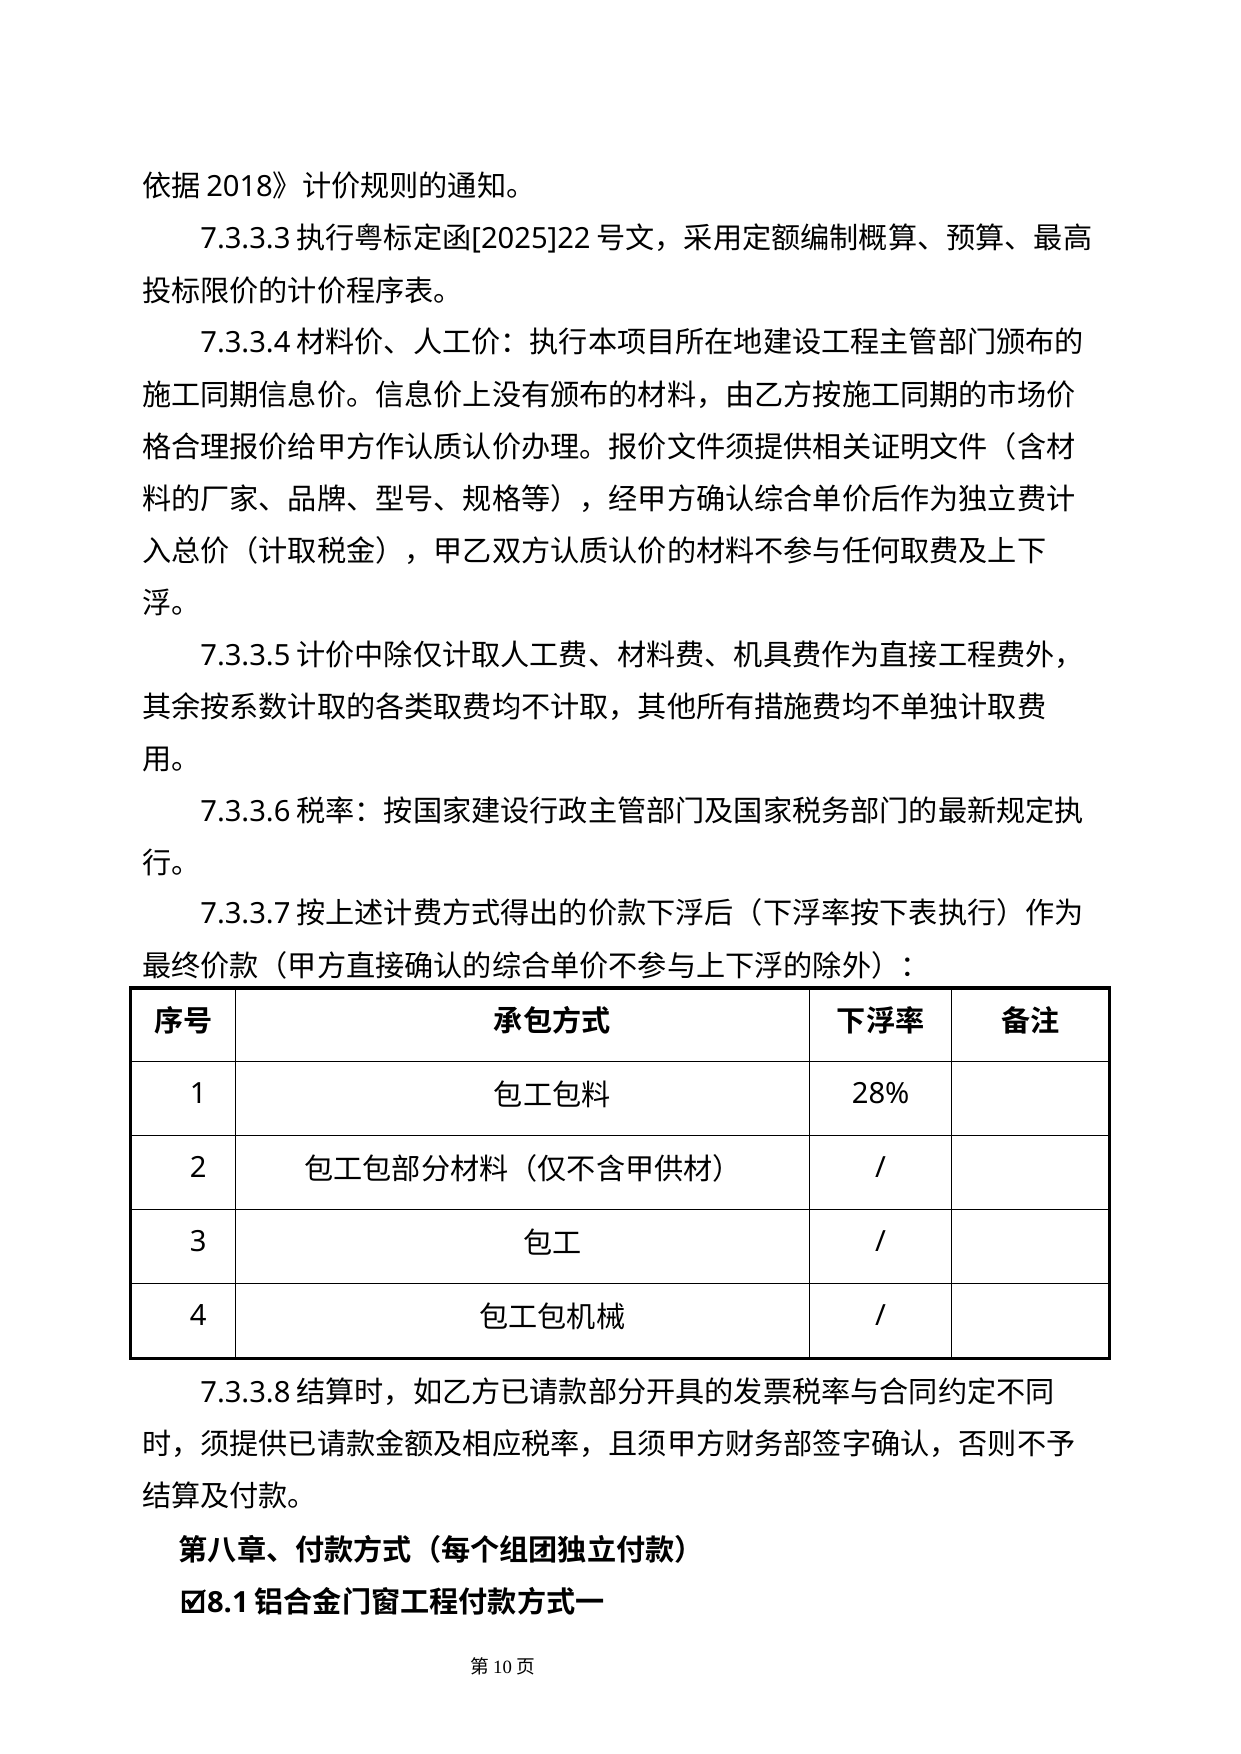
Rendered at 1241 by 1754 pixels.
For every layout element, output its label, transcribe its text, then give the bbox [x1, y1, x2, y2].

text 7.3.3.7按上述计费方式得出的价款下浮后（下浮率按下表执行）作为最终价款（甲方直接确认的综合单价不参与上下浮的除外）： [142, 882, 1098, 986]
table_header 承包方式 [236, 990, 809, 1061]
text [142, 153, 1098, 205]
table_cell 包工包机械 [236, 1284, 809, 1357]
table_cell 2 [132, 1136, 235, 1209]
table_cell [952, 1284, 1108, 1357]
table_cell 包工 [236, 1210, 809, 1283]
text 7.3.3.3执行粤标定函[2025]22号文，采用定额编制概算、预算、最高投标限价的计价程序表。 [142, 205, 1098, 309]
table_header 备注 [952, 990, 1108, 1061]
table_cell [952, 1062, 1108, 1135]
text 第八章、付款方式（每个组团独立付款） [120, 1517, 1098, 1569]
text 7.3.3.6税率：按国家建设行政主管部门及国家税务部门的最新规定执行。 [142, 778, 1098, 882]
table_cell [952, 1136, 1108, 1209]
table_cell / [810, 1284, 951, 1357]
text 7.3.3.4材料价、人工价：执行本项目所在地建设工程主管部门颁布的施工同期信息价。信息价上没有颁布的材料，由乙方按施工同期的市场价格合理报价给甲方作认质认价办理。报价文件须提供相关证明文件（含材料的厂家、品牌、型号、规格等），经甲方确认综合单价后作为独立费计入总价（计取税金），甲乙双方认质认价的材料不参与任何取费及上下浮。 [142, 309, 1098, 622]
table_cell / [810, 1136, 951, 1209]
table_header 序号 [132, 990, 235, 1061]
table_cell 1 [132, 1062, 235, 1135]
table_cell / [810, 1210, 951, 1283]
table_header 下浮率 [810, 990, 951, 1061]
text 7.3.3.8结算时，如乙方已请款部分开具的发票税率与合同约定不同时，须提供已请款金额及相应税率，且须甲方财务部签字确认，否则不予结算及付款。 [142, 1360, 1098, 1517]
table_cell 4 [132, 1284, 235, 1357]
text 7.3.3.5计价中除仅计取人工费、材料费、机具费作为直接工程费外，其余按系数计取的各类取费均不计取，其他所有措施费均不单独计取费用。 [142, 622, 1098, 778]
table_cell 包工包料 [236, 1062, 809, 1135]
table_cell 包工包部分材料（仅不含甲供材） [236, 1136, 809, 1209]
table_cell 3 [132, 1210, 235, 1283]
table_cell 28% [810, 1062, 951, 1135]
table_cell [952, 1210, 1108, 1283]
text 8.1铝合金门窗工程付款方式一 [121, 1569, 1098, 1621]
